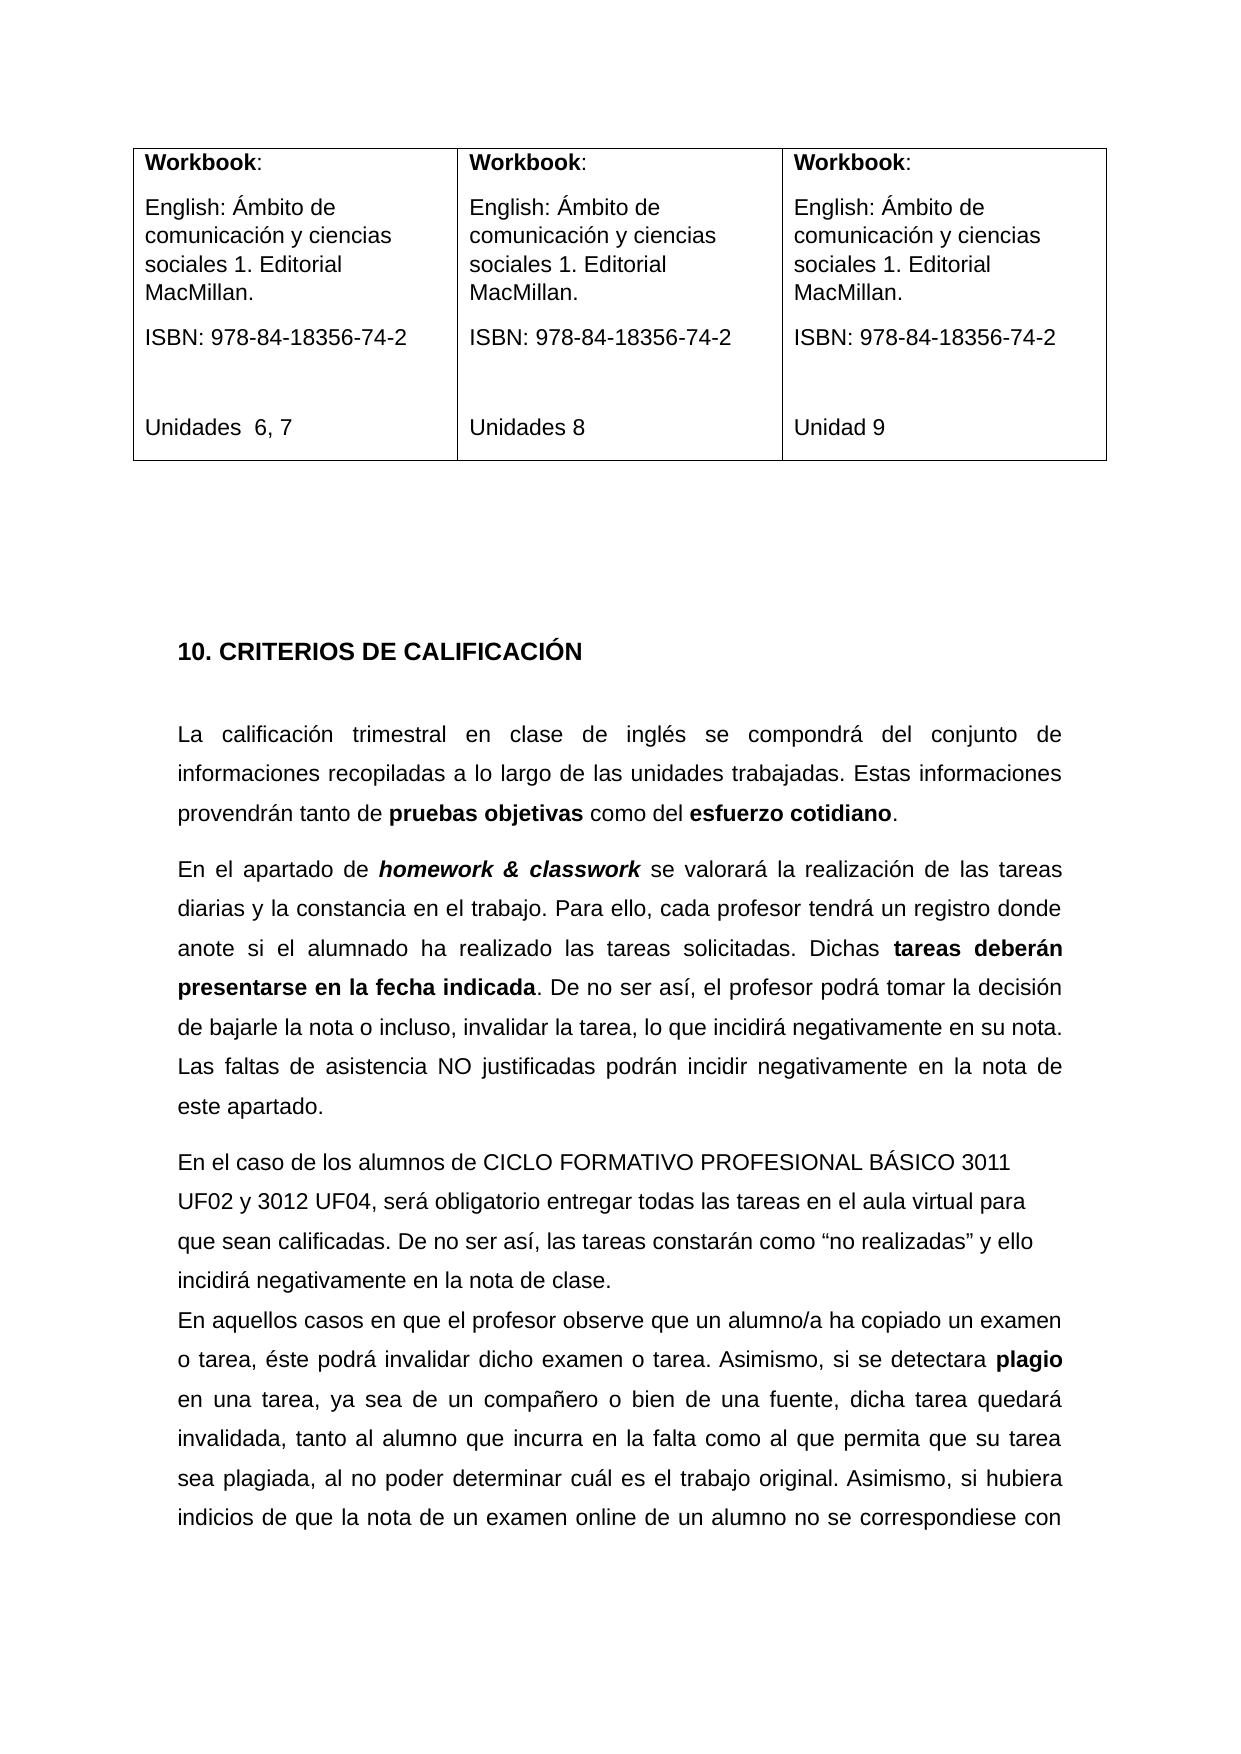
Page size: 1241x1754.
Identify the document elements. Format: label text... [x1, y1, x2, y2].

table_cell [783, 149, 1106, 459]
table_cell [458, 149, 782, 459]
text En el apartado de homework & classwork se valorará la realización de las tareas diarias y la constancia en el trabajo. Para ello, cada profesor tendrá un registro donde anote si el alumnado ha realizado las tareas solicitadas. Dichas tareas deberán presentarse en la fecha indicada. De no ser así, el profesor podrá tomar la decisión de bajarle la nota o incluso, invalidar la tarea, lo que incidirá negativamente en su nota. Las faltas de asistencia NO justificadas podrán incidir negativamente en la nota de este apartado. [177, 856, 1063, 1119]
text En el caso de los alumnos de CICLO FORMATIVO PROFESIONAL BÁSICO 3011 UF02 y 3012 UF04, será obligatorio entregar todas las tareas en el aula virtual para que sean calificadas. De no ser así, las tareas constarán como “no realizadas” y ello incidirá negativamente en la nota de clase. [177, 1149, 1066, 1293]
subtitle 10. CRITERIOS DE CALIFICACIÓN [177, 637, 1063, 665]
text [177, 1307, 1063, 1530]
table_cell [134, 149, 457, 459]
text La calificación trimestral en clase de inglés se compondrá del conjunto de informaciones recopiladas a lo largo de las unidades trabajadas. Estas informaciones provendrán tanto de pruebas objetivas como del esfuerzo cotidiano. [177, 721, 1063, 826]
